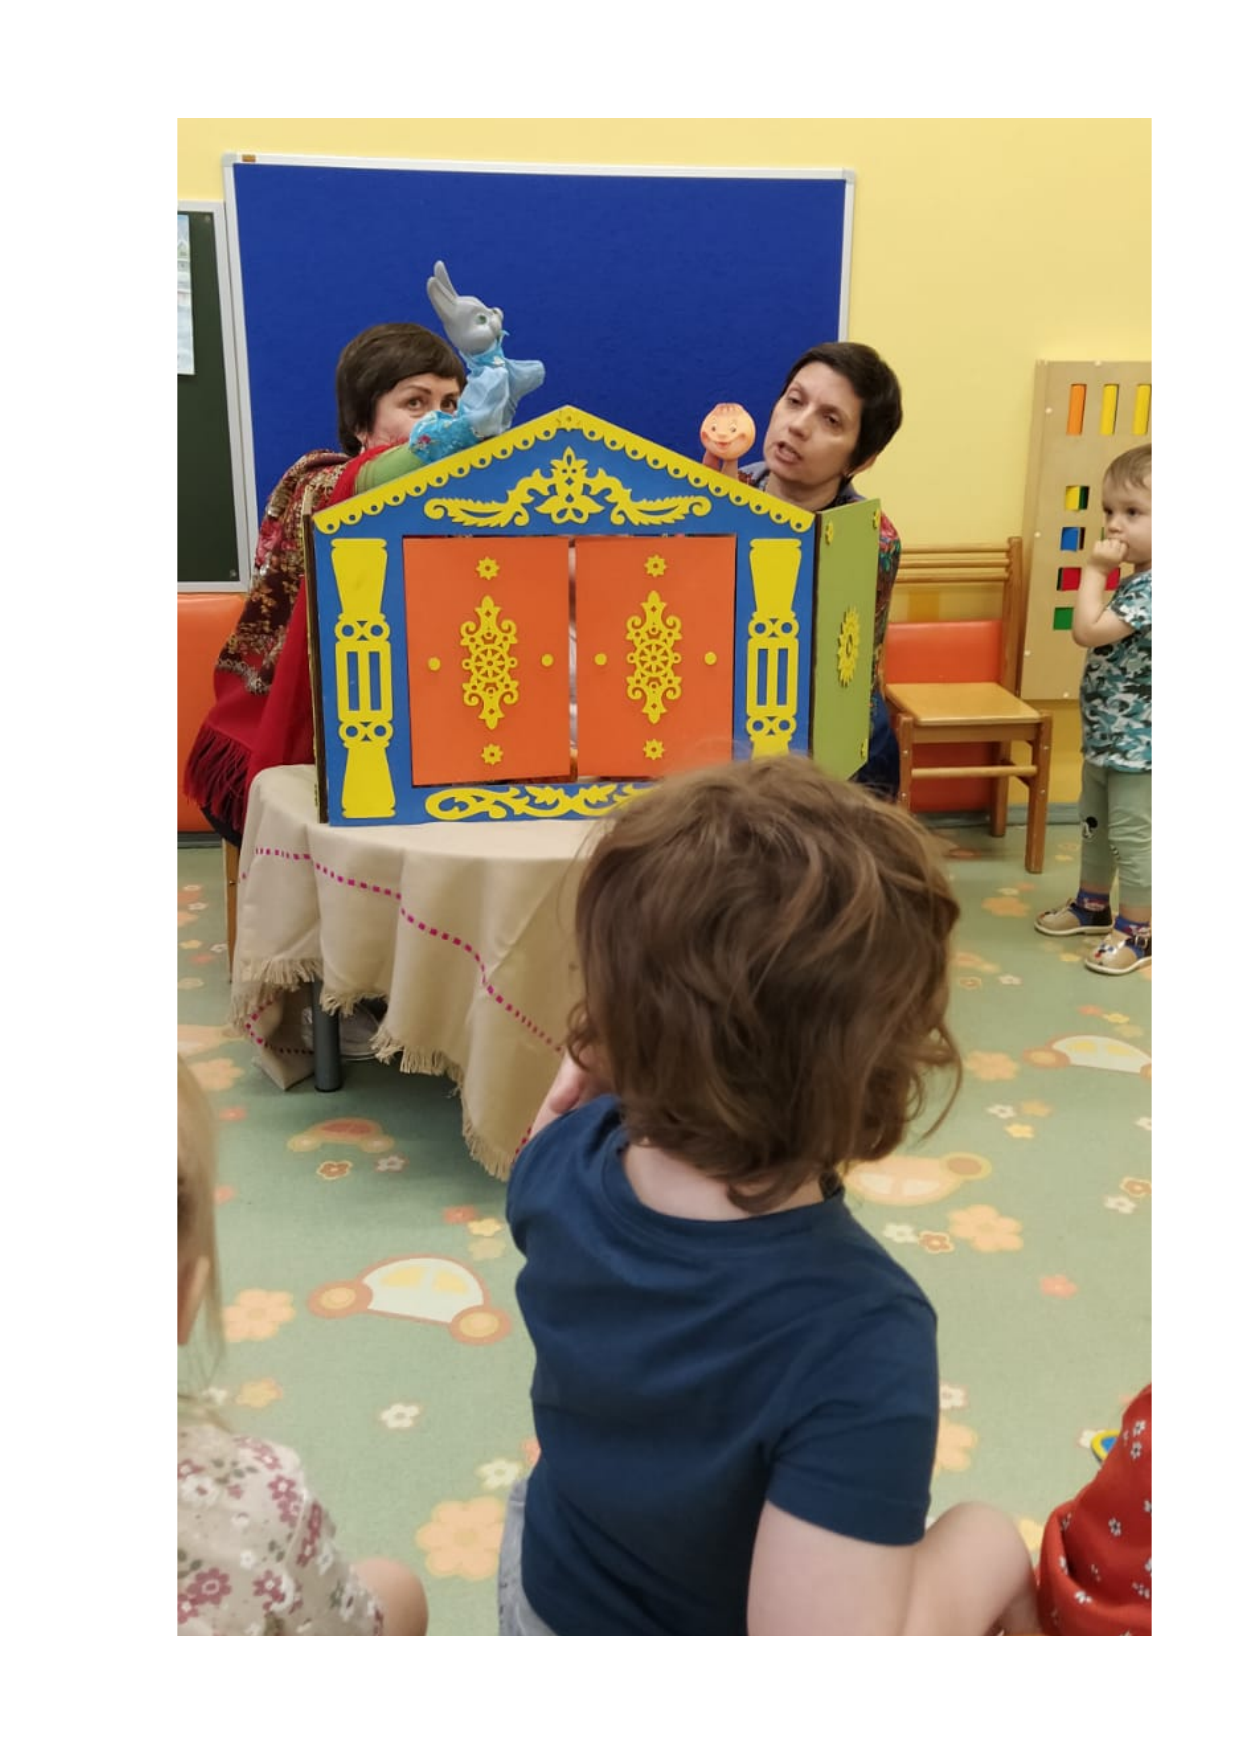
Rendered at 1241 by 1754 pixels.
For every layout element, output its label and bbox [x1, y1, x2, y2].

picture [177, 118, 1152, 1636]
